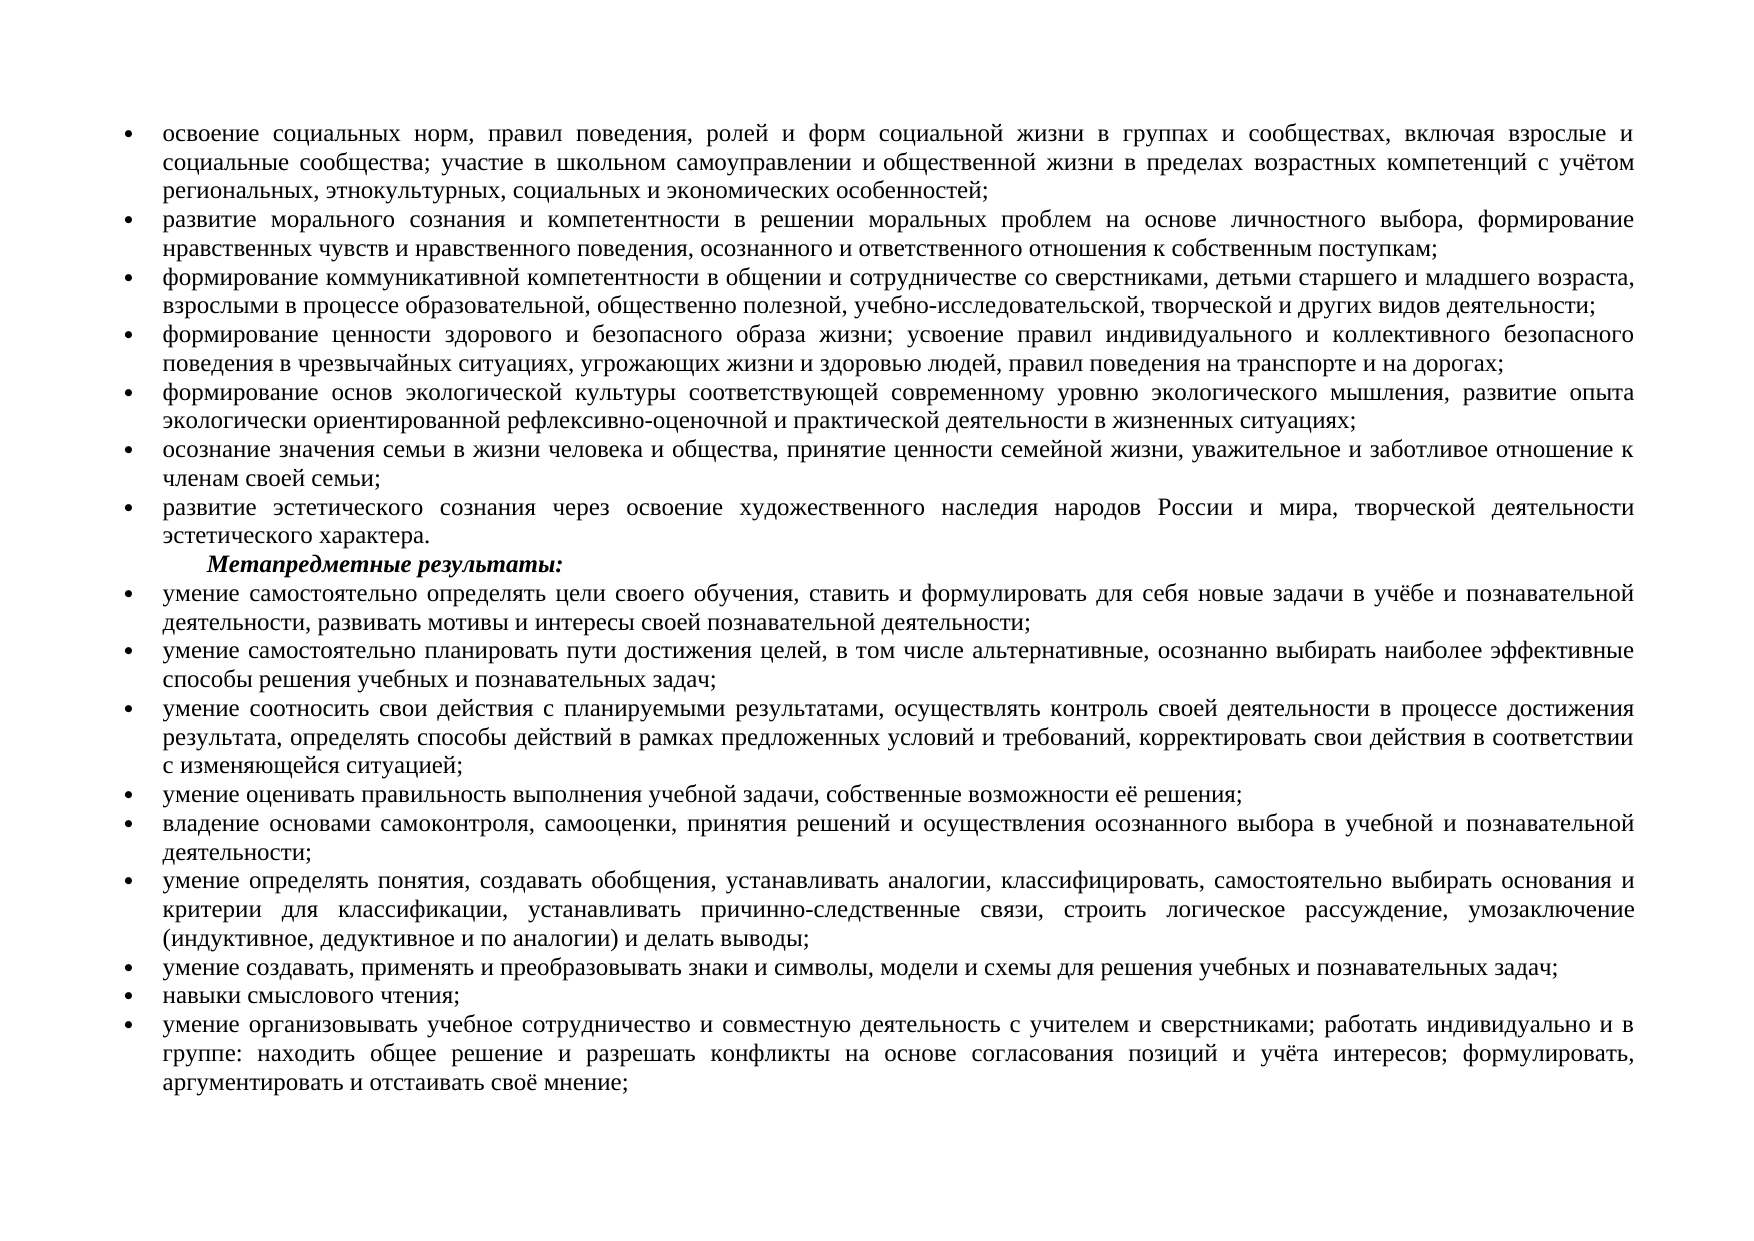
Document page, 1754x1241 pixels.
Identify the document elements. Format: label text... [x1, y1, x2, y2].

list умение определять понятия, создавать обобщения, устанавливать аналогии, классифицировать, самостоятельно выбирать основания и критерии для классификации, устанавливать причинно-следственные связи, строить логическое рассуждение, умозаключение (индуктивное, дедуктивное и по аналогии) и делать выводы; [125, 866, 1636, 952]
text Метапредметные результаты: [121, 549, 1636, 578]
list осознание значения семьи в жизни человека и общества, принятие ценности семейной жизни, уважительное и заботливое отношение к членам своей семьи; [125, 434, 1636, 492]
list умение организовывать учебное сотрудничество и совместную деятельность с учителем и сверстниками; работать индивидуально и в группе: находить общее решение и разрешать конфликты на основе согласования позиций и учёта интересов; формулировать, аргументировать и отстаивать своё мнение; [125, 1009, 1636, 1096]
list формирование основ экологической культуры соответствующей современному уровню экологического мышления, развитие опыта экологически ориентированной рефлексивно-оценочной и практической деятельности в жизненных ситуациях; [125, 377, 1636, 434]
list умение соотносить свои действия с планируемыми результатами, осуществлять контроль своей деятельности в процессе достижения результата, определять способы действий в рамках предложенных условий и требований, корректировать свои действия в соответствии с изменяющейся ситуацией; [125, 693, 1636, 779]
list умение самостоятельно определять цели своего обучения, ставить и формулировать для себя новые задачи в учёбе и познавательной деятельности, развивать мотивы и интересы своей познавательной деятельности; [125, 578, 1636, 636]
list формирование ценности здорового и безопасного образа жизни; усвоение правил индивидуального и коллективного безопасного поведения в чрезвычайных ситуациях, угрожающих жизни и здоровью людей, правил поведения на транспорте и на дорогах; [125, 319, 1636, 377]
list владение основами самоконтроля, самооценки, принятия решений и осуществления осознанного выбора в учебной и познавательной деятельности; [125, 808, 1636, 866]
list умение оценивать правильность выполнения учебной задачи, собственные возможности её решения; [125, 779, 1636, 808]
list формирование коммуникативной компетентности в общении и сотрудничестве со сверстниками, детьми старшего и младшего возраста, взрослыми в процессе образовательной, общественно полезной, учебно-исследовательской, творческой и других видов деятельности; [125, 262, 1636, 319]
list освоение социальных норм, правил поведения, ролей и форм социальной жизни в группах и сообществах, включая взрослые и социальные сообщества; участие в школьном самоуправлении и общественной жизни в пределах возрастных компетенций с учётом региональных, этнокультурных, социальных и экономических особенностей; [125, 118, 1636, 204]
list развитие морального сознания и компетентности в решении моральных проблем на основе личностного выбора, формирование нравственных чувств и нравственного поведения, осознанного и ответственного отношения к собственным поступкам; [125, 204, 1636, 262]
list умение создавать, применять и преобразовывать знаки и символы, модели и схемы для решения учебных и познавательных задач; [125, 952, 1636, 981]
list развитие эстетического сознания через освоение художественного наследия народов России и мира, творческой деятельности эстетического характера. [125, 492, 1636, 549]
list навыки смыслового чтения; [125, 981, 1636, 1009]
list умение самостоятельно планировать пути достижения целей, в том числе альтернативные, осознанно выбирать наиболее эффективные способы решения учебных и познавательных задач; [125, 636, 1636, 693]
